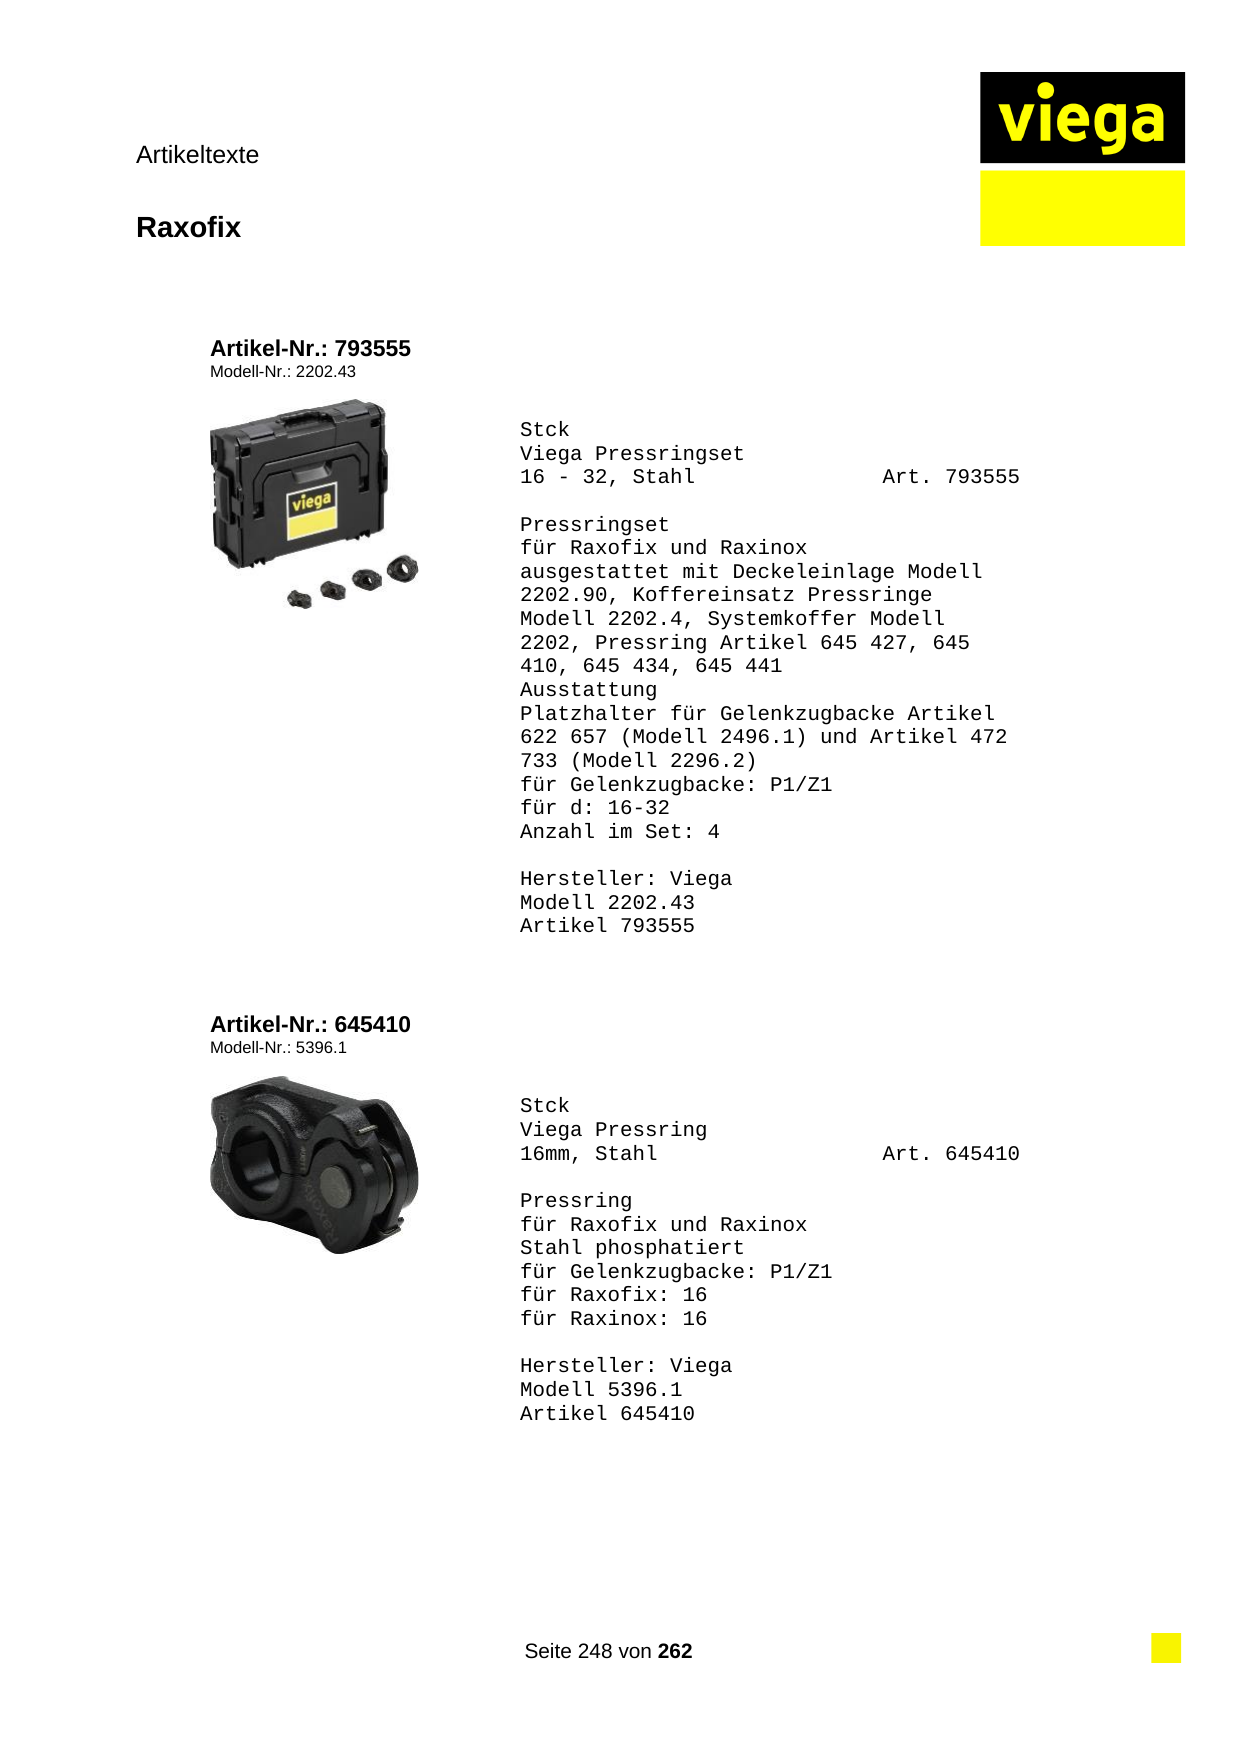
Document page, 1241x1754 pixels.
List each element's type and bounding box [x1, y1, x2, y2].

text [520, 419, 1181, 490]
picture [980, 72, 1186, 246]
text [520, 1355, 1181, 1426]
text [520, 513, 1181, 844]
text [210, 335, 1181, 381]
picture [210, 399, 419, 609]
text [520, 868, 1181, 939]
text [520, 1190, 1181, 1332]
picture [210, 1076, 419, 1254]
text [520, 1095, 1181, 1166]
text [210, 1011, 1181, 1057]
picture [1151, 1633, 1182, 1663]
